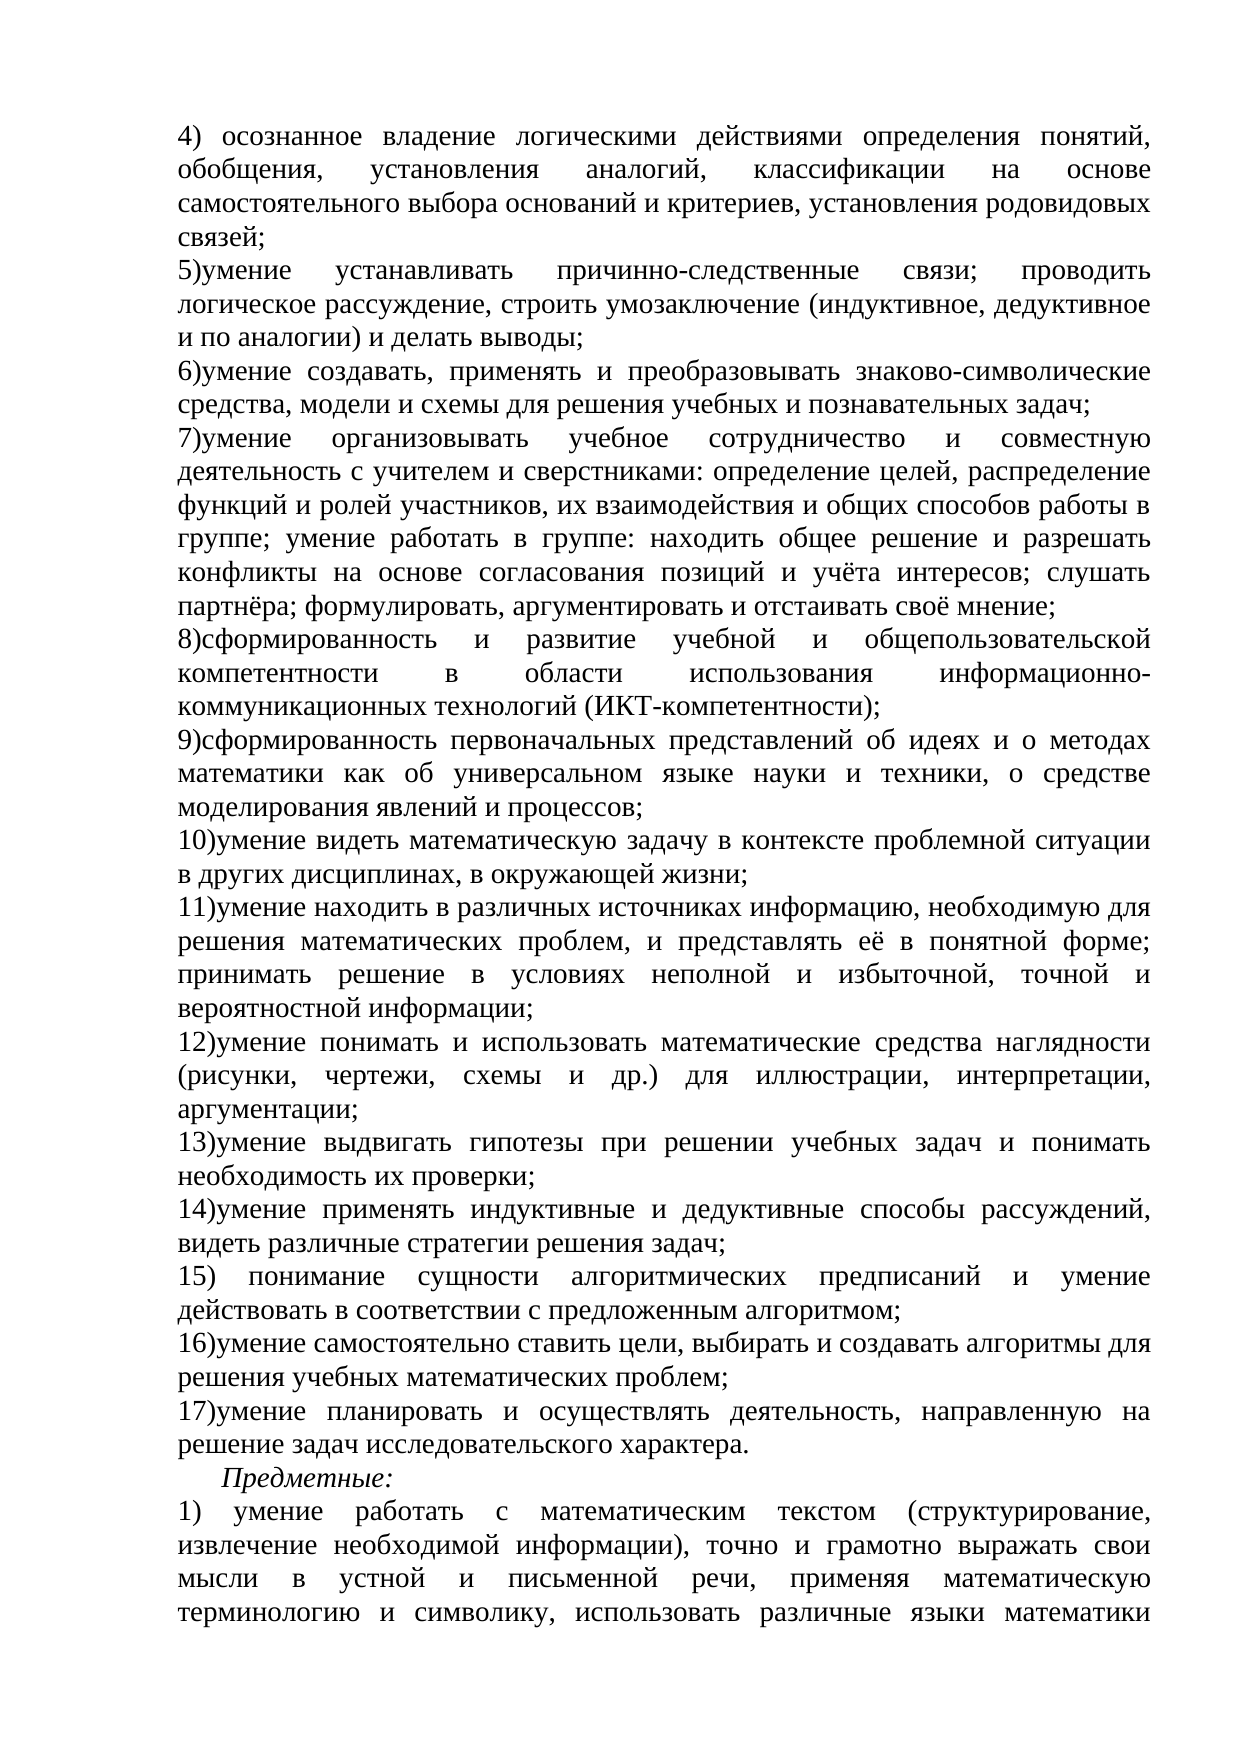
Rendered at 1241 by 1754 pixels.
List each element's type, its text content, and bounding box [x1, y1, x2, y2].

text 15) понимание сущности алгоритмических предписаний и умение действовать в соответствии с предложенным алгоритмом; [177, 1258, 1152, 1326]
list Предметные: [221, 1460, 1152, 1493]
text 17)умение планировать и осуществлять деятельность, направленную на решение задач исследовательского характера. [177, 1393, 1152, 1460]
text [177, 1493, 1152, 1627]
text 7)умение организовывать учебное сотрудничество и совместную деятельность с учителем и сверстниками: определение целей, распределение функций и ролей участников, их взаимодействия и общих способов работы в группе; умение работать в группе: находить общее решение и разрешать конфликты на основе согласования позиций и учёта интересов; слушать партнёра; формулировать, аргументировать и отстаивать своё мнение; [177, 420, 1152, 621]
text 5)умение устанавливать причинно-следственные связи; проводить логическое рассуждение, строить умозаключение (индуктивное, дедуктивное и по аналогии) и делать выводы; [177, 252, 1152, 353]
text 13)умение выдвигать гипотезы при решении учебных задач и понимать необходимость их проверки; [177, 1124, 1152, 1191]
text 4) осознанное владение логическими действиями определения понятий, обобщения, установления аналогий, классификации на основе самостоятельного выбора оснований и критериев, установления родовидовых связей; [177, 118, 1152, 252]
text 10)умение видеть математическую задачу в контексте проблемной ситуации в других дисциплинах, в окружающей жизни; [177, 822, 1152, 889]
text 16)умение самостоятельно ставить цели, выбирать и создавать алгоритмы для решения учебных математических проблем; [177, 1326, 1152, 1393]
text 9)сформированность первоначальных представлений об идеях и о методах математики как об универсальном языке науки и техники, о средстве моделирования явлений и процессов; [177, 722, 1152, 822]
text 14)умение применять индуктивные и дедуктивные способы рассуждений, видеть различные стратегии решения задач; [177, 1191, 1152, 1258]
text 12)умение понимать и использовать математические средства наглядности (рисунки, чертежи, схемы и др.) для иллюстрации, интерпретации, аргументации; [177, 1024, 1152, 1124]
text 8)сформированность и развитие учебной и общепользовательской компетентности в области использования информационно-коммуникационных технологий (ИКТ-компетентности); [177, 621, 1152, 722]
text 11)умение находить в различных источниках информацию, необходимую для решения математических проблем, и представлять её в понятной форме; принимать решение в условиях неполной и избыточной, точной и вероятностной информации; [177, 889, 1152, 1024]
text 6)умение создавать, применять и преобразовывать знаково-символические средства, модели и схемы для решения учебных и познавательных задач; [177, 353, 1152, 420]
